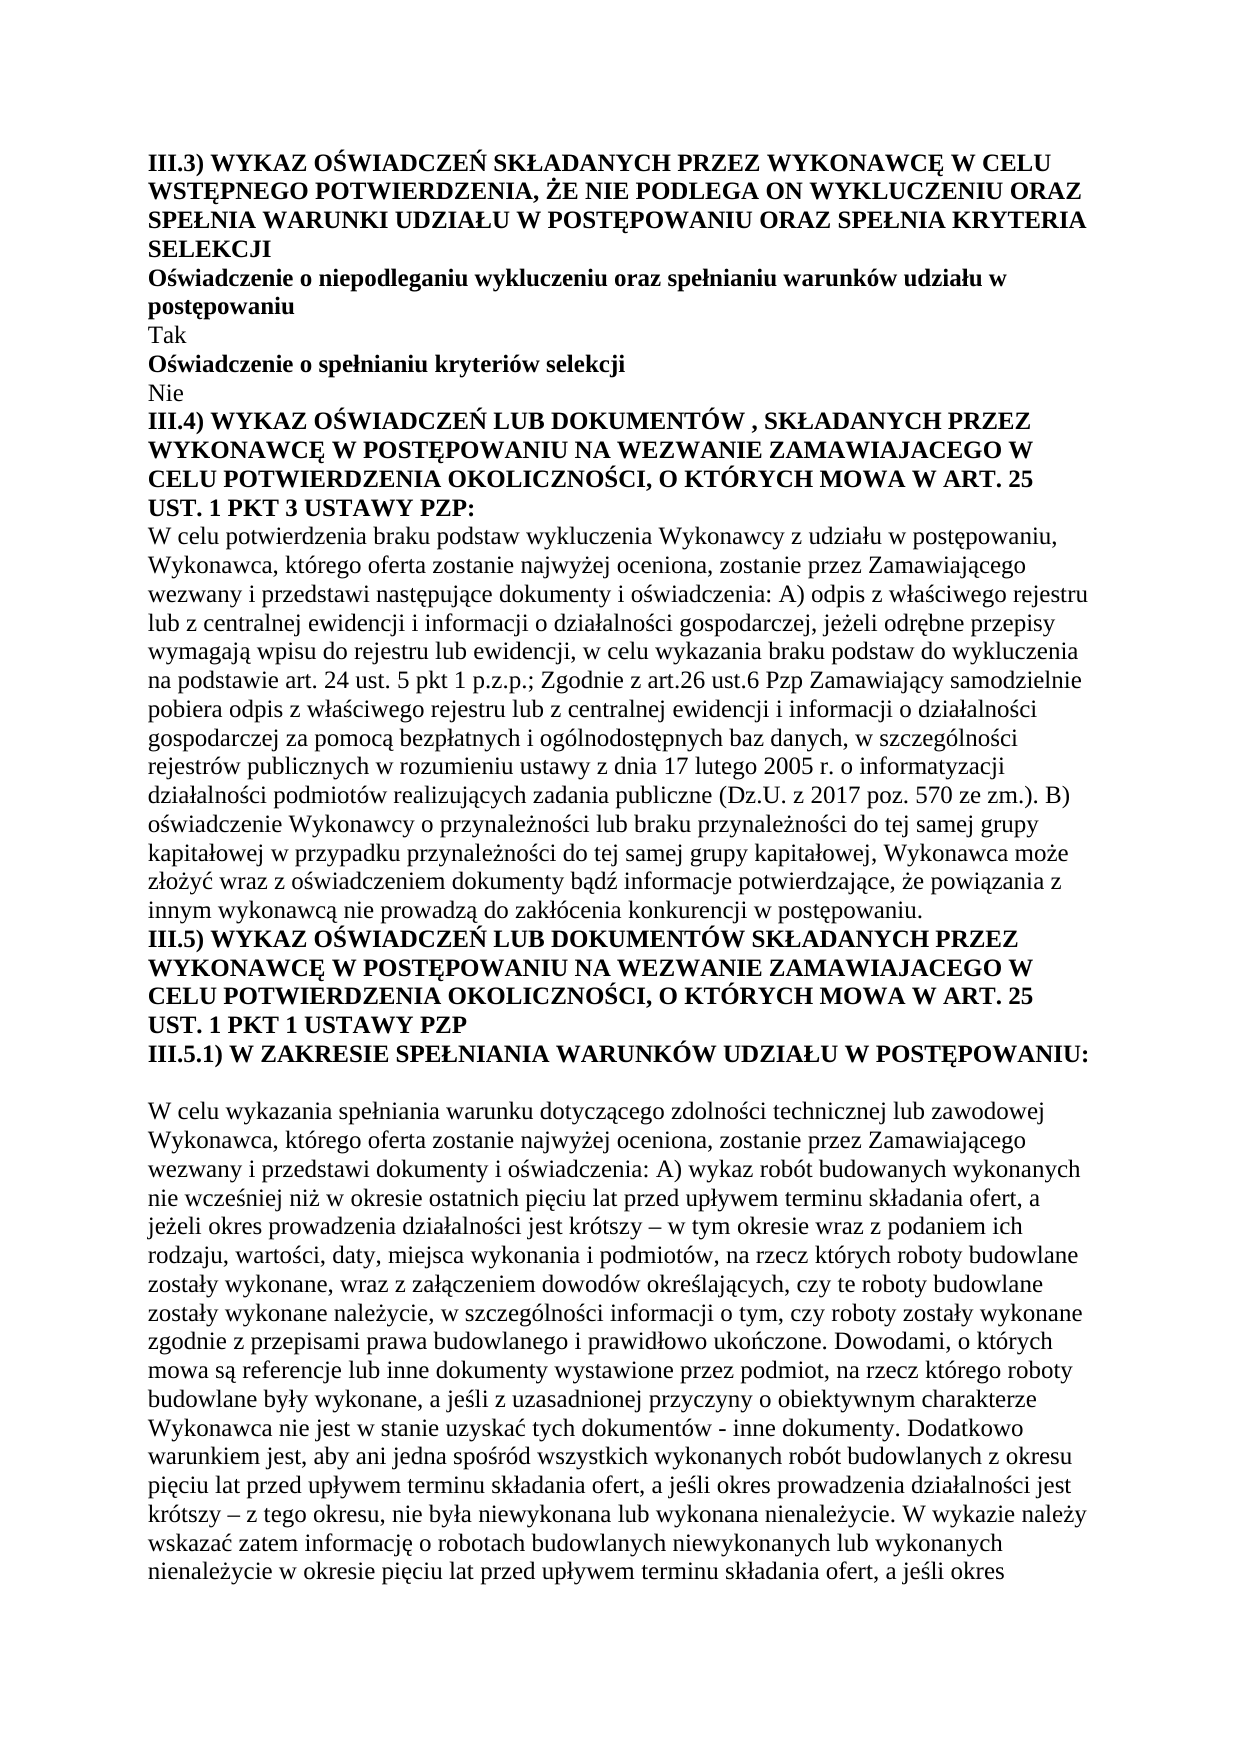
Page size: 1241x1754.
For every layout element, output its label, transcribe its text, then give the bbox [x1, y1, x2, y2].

text III.4) WYKAZ OŚWIADCZEŃ LUB DOKUMENTÓW , SKŁADANYCH PRZEZ WYKONAWCĘ W POSTĘPOWANIU NA WEZWANIE ZAMAWIAJACEGO W CELU POTWIERDZENIA OKOLICZNOŚCI, O KTÓRYCH MOWA W ART. 25 UST. 1 PKT 3 USTAWY PZP: [148, 406, 1093, 521]
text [148, 1039, 1093, 1585]
text W celu potwierdzenia braku podstaw wykluczenia Wykonawcy z udziału w postępowaniu, Wykonawca, którego oferta zostanie najwyżej oceniona, zostanie przez Zamawiającego wezwany i przedstawi następujące dokumenty i oświadczenia: A) odpis z właściwego rejestru lub z centralnej ewidencji i informacji o działalności gospodarczej, jeżeli odrębne przepisy wymagają wpisu do rejestru lub ewidencji, w celu wykazania braku podstaw do wykluczenia na podstawie art. 24 ust. 5 pkt 1 p.z.p.; Zgodnie z art.26 ust.6 Pzp Zamawiający samodzielnie pobiera odpis z właściwego rejestru lub z centralnej ewidencji i informacji o działalności gospodarczej za pomocą bezpłatnych i ogólnodostępnych baz danych, w szczególności rejestrów publicznych w rozumieniu ustawy z dnia 17 lutego 2005 r. o informatyzacji działalności podmiotów realizujących zadania publiczne (Dz.U. z 2017 poz. 570 ze zm.). B) oświadczenie Wykonawcy o przynależności lub braku przynależności do tej samej grupy kapitałowej w przypadku przynależności do tej samej grupy kapitałowej, Wykonawca może złożyć wraz z oświadczeniem dokumenty bądź informacje potwierdzające, że powiązania z innym wykonawcą nie prowadzą do zakłócenia konkurencji w postępowaniu. [148, 521, 1093, 924]
text Oświadczenie o niepodleganiu wykluczeniu oraz spełnianiu warunków udziału w postępowaniu Tak Oświadczenie o spełnianiu kryteriów selekcji Nie [148, 263, 1093, 406]
text III.5) WYKAZ OŚWIADCZEŃ LUB DOKUMENTÓW SKŁADANYCH PRZEZ WYKONAWCĘ W POSTĘPOWANIU NA WEZWANIE ZAMAWIAJACEGO W CELU POTWIERDZENIA OKOLICZNOŚCI, O KTÓRYCH MOWA W ART. 25 UST. 1 PKT 1 USTAWY PZP [148, 924, 1093, 1039]
text III.3) WYKAZ OŚWIADCZEŃ SKŁADANYCH PRZEZ WYKONAWCĘ W CELU WSTĘPNEGO POTWIERDZENIA, ŻE NIE PODLEGA ON WYKLUCZENIU ORAZ SPEŁNIA WARUNKI UDZIAŁU W POSTĘPOWANIU ORAZ SPEŁNIA KRYTERIA SELEKCJI [148, 148, 1093, 263]
